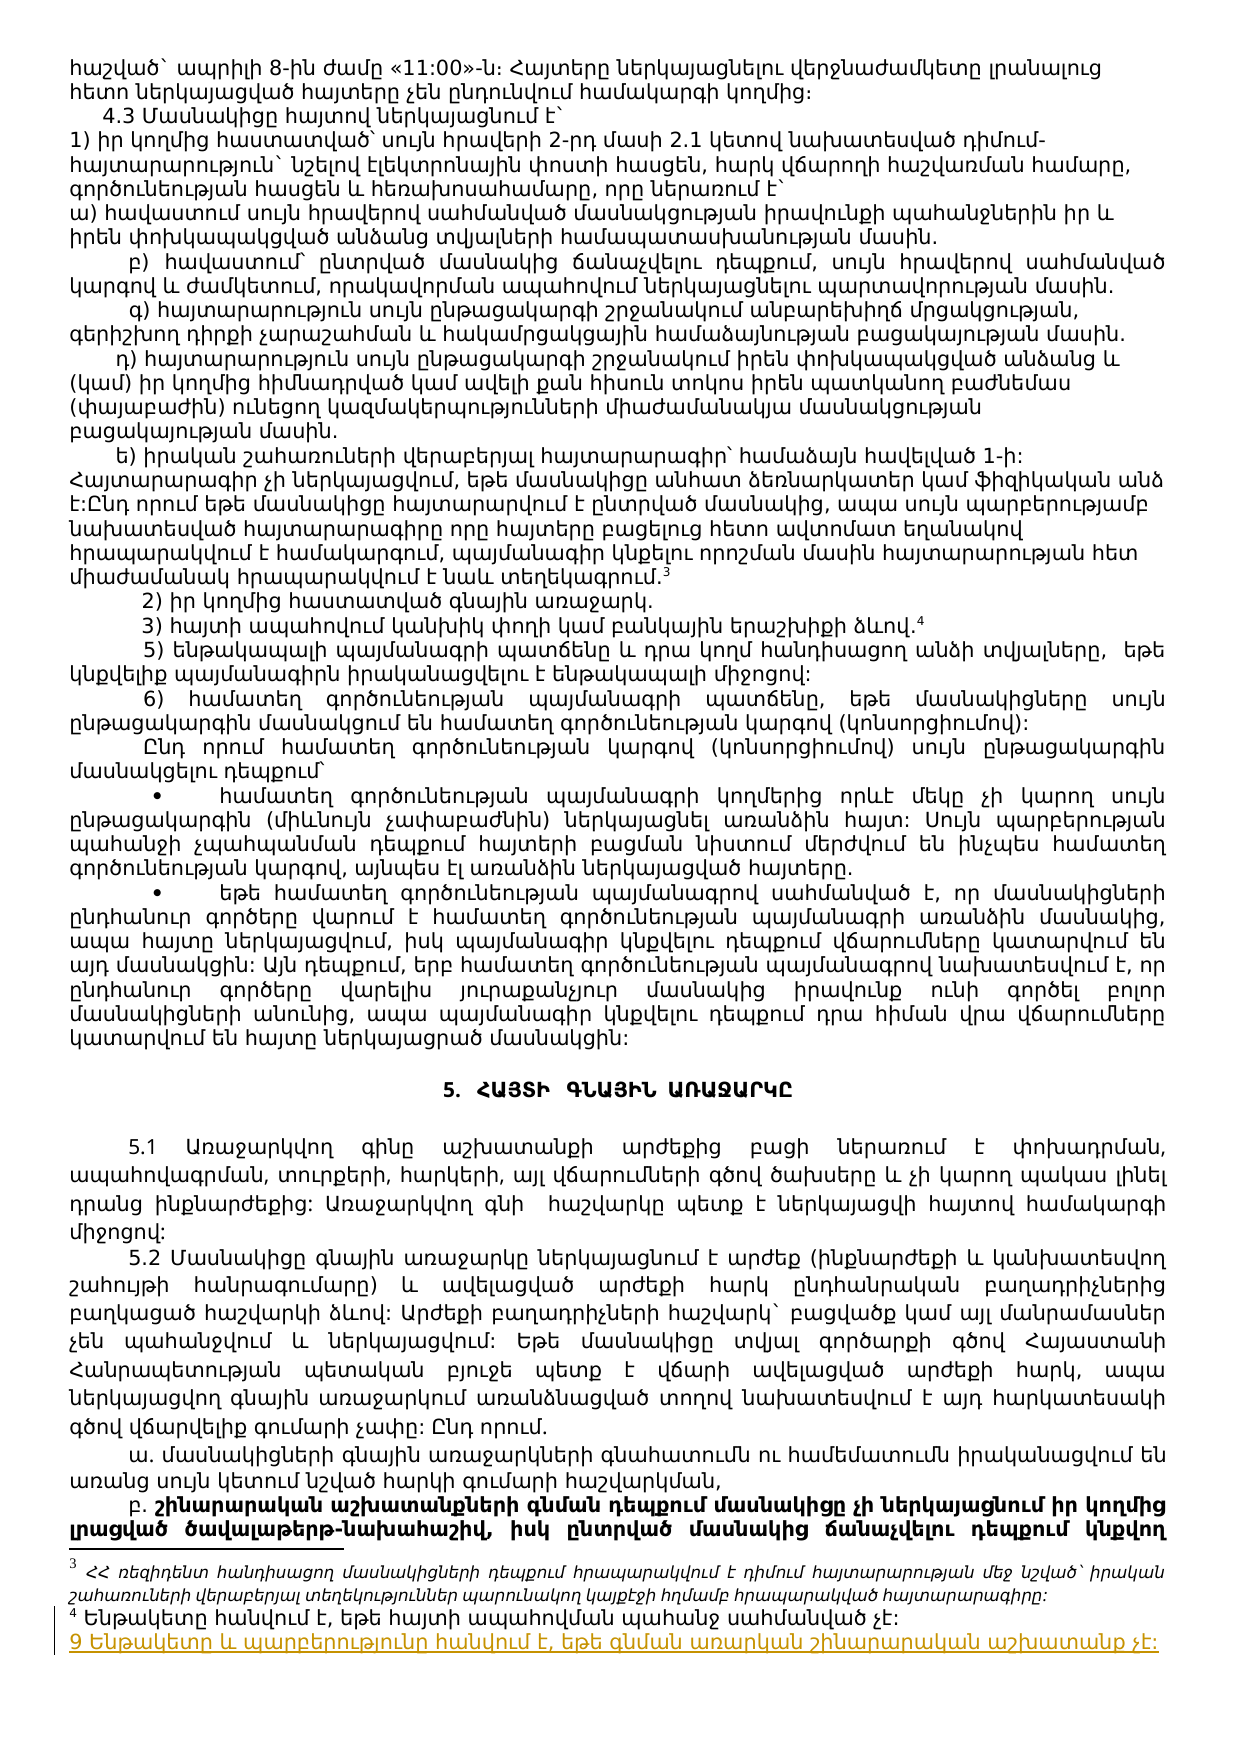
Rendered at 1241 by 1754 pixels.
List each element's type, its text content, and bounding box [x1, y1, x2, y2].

text բ) հավաստում՝ ընտրված մասնակից ճանաչվելու դեպքում, սույն հրավերով սահմանված կարգով և ժամկետում, որակավորման ապահովում ներկայացնելու պարտավորության մասին. [69, 250, 1167, 298]
list համատեղ գործունեության պայմանագրի կողմերից որևէ մեկը չի կարող սույն ընթացակարգին (միևնույն չափաբաժնին) ներկայացնել առանձին հայտ: Սույն պարբերության պահանջի չպահպանման դեպքում հայտերի բացման նիստում մերժվում են ինչպես համատեղ գործունեության կարգով, այնպես էլ առանձին ներկայացված հայտերը. [69, 784, 1167, 881]
text ա) հավաստում սույն հրավերով սահմանված մասնակցության իրավունքի պահանջներին իր և իրեն փոխկապակցված անձանց տվյալների համապատասխանության մասին. [69, 201, 1167, 250]
text 4.3 Մասնակիցը հայտով ներկայացնում է` [69, 104, 1167, 128]
text 5. ՀԱՅՏԻ ԳՆԱՅԻՆ ԱՌԱՋԱՐԿԸ [69, 1075, 1167, 1103]
text ա. մասնակիցների գնային առաջարկների գնահատումն ու համեմատումն իրականացվում են առանց սույն կետում նշված հարկի գումարի հաշվարկման, [69, 1440, 1167, 1493]
text գ) հայտարարություն սույն ընթացակարգի շրջանակում անբարեխիղճ մրցակցության, գերիշխող դիրքի չարաշահման և հակամրցակցային համաձայնության բացակայության մասին. [69, 298, 1167, 347]
text դ) հայտարարություն սույն ընթացակարգի շրջանակում իրեն փոխկապակցված անձանց և (կամ) իր կողմից հիմնադրված կամ ավելի քան հիսուն տոկոս իրեն պատկանող բաժնեմաս (փայաբաժին) ունեցող կազմակերպությունների միաժամանակյա մասնակցության բացակայության մասին. [69, 347, 1167, 444]
text 1) իր կողմից հաստատված՝ սույն հրավերի 2-րդ մասի 2.1 կետով նախատեսված դիմում-հայտարարություն` նշելով էլեկտրոնային փոստի հասցեն, հարկ վճարողի հաշվառման համարը, գործունեության հասցեն և հեռախոսահամարը, որը ներառում է` [69, 128, 1167, 201]
text 3) հայտի ապահովում կանխիկ փողի կամ բանկային երաշխիքի ձևով. [69, 614, 1167, 638]
text 5) ենթակապալի պայմանագրի պատճենը և դրա կողմ հանդիսացող անձի տվյալները, եթե կնքվելիք պայմանագիրն իրականացվելու է ենթակապալի միջոցով: [69, 638, 1167, 687]
text 2) իր կողմից հաստատված գնային առաջարկ. [69, 589, 1167, 614]
text 6) համատեղ գործունեության պայմանագրի պատճենը, եթե մասնակիցները սույն ընթացակարգին մասնակցում են համատեղ գործունեության կարգով (կոնսորցիումով): [69, 687, 1167, 735]
list եթե համատեղ գործունեության պայմանագրով սահմանված է, որ մասնակիցների ընդհանուր գործերը վարում է համատեղ գործունեության պայմանագրի առանձին մասնակից, ապա հայտը ներկայացվում, իսկ պայմանագիր կնքվելու դեպքում վճարումները կատարվում են այդ մասնակցին: Այն դեպքում, երբ համատեղ գործունեության պայմանագրով նախատեսվում է, որ ընդհանուր գործերը վարելիս յուրաքանչյուր մասնակից իրավունք ունի գործել բոլոր մասնակիցների անունից, ապա պայմանագիր կնքվելու դեպքում դրա հիման վրա վճարումները կատարվում են հայտը ներկայացրած մասնակցին: [69, 881, 1167, 1051]
text ե) իրական շահառուների վերաբերյալ հայտարարագիր՝ համաձայն հավելված 1-ի: Հայտարարագիր չի ներկայացվում, եթե մասնակիցը անհատ ձեռնարկատեր կամ ֆիզիկական անձ է:Ընդ որում եթե մասնակիցը հայտարարվում է ընտրված մասնակից, ապա սույն պարբերությամբ նախատեսված հայտարարագիրը որը հայտերը բացելուց հետո ավտոմատ եղանակով հրապարակվում է համակարգում, պայմանագիր կնքելու որոշման մասին հայտարարության հետ միաժամանակ հրապարակվում է նաև տեղեկագրում. [69, 444, 1167, 589]
text 5.1 Առաջարկվող գինը աշխատանքի արժեքից բացի ներառում է փոխադրման, ապահովագրման, տուրքերի, հարկերի, այլ վճարումների գծով ծախսերը և չի կարող պակաս լինել դրանց ինքնարժեքից: Առաջարկվող գնի հաշվարկը պետք է ներկայացվի հայտով համակարգի միջոցով: [69, 1132, 1167, 1246]
text Ընդ որում համատեղ գործունեության կարգով (կոնսորցիումով) սույն ընթացակարգին մասնակցելու դեպքում՝ [69, 735, 1167, 784]
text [69, 56, 1167, 104]
text 5.2 Մասնակիցը գնային առաջարկը ներկայացնում է արժեք (ինքնարժեքի և կանխատեսվող շահույթի հանրագումարը) և ավելացված արժեքի հարկ ընդհանրական բաղադրիչներից բաղկացած հաշվարկի ձևով: Արժեքի բաղադրիչների հաշվարկ` բացվածք կամ այլ մանրամասներ չեն պահանջվում և ներկայացվում: Եթե մասնակիցը տվյալ գործարքի գծով Հայաստանի Հանրապետության պետական բյուջե պետք է վճարի ավելացված արժեքի հարկ, ապա ներկայացվող գնային առաջարկում առանձնացված տողով նախատեսվում է այդ հարկատեսակի գծով վճարվելիք գումարի չափը: Ընդ որում. [69, 1246, 1167, 1440]
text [69, 1493, 1167, 1542]
